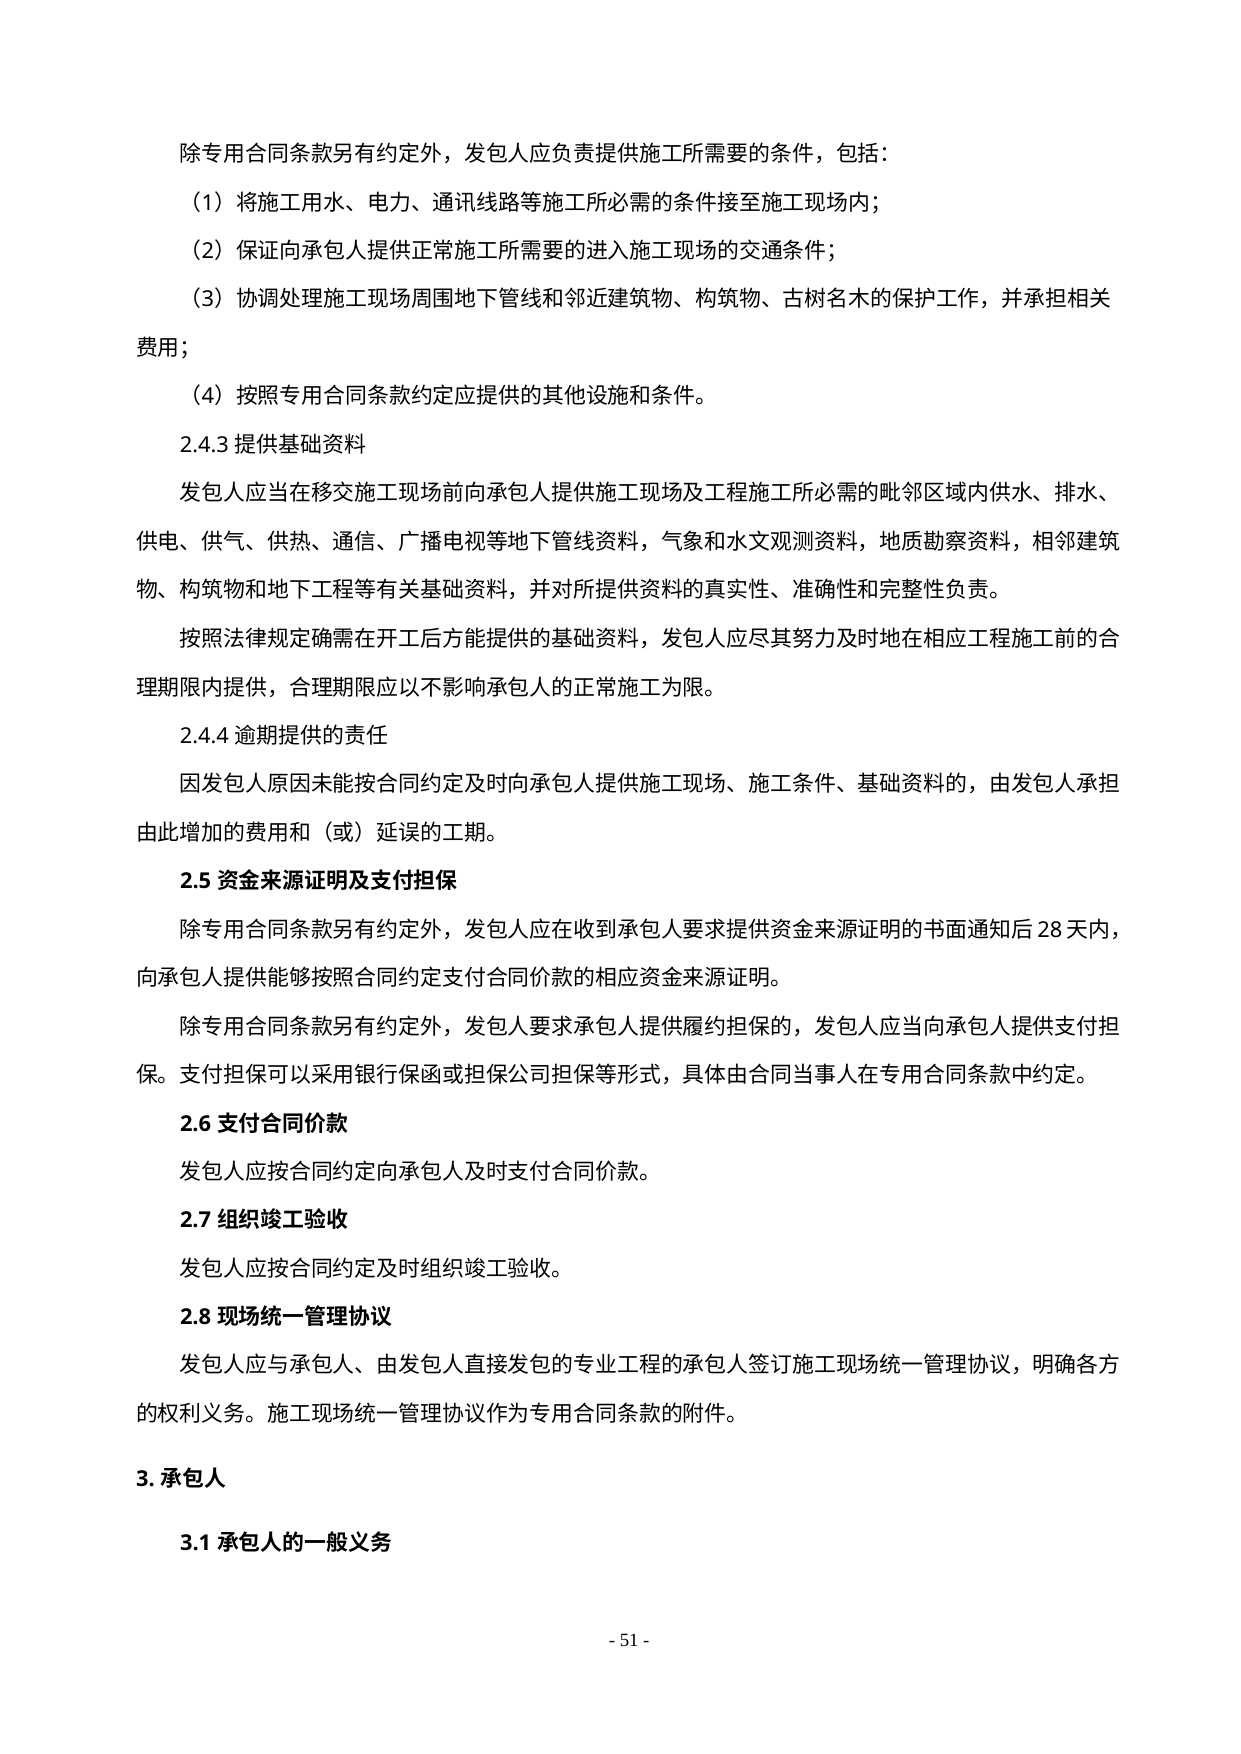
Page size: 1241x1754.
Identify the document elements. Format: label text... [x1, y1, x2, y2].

text 发包人应与承包人、由发包人直接发包的专业工程的承包人签订施工现场统一管理协议，明确各方的权利义务。施工现场统一管理协议作为专用合同条款的附件。 [136, 1347, 1122, 1428]
text （2）保证向承包人提供正常施工所需要的进入施工现场的交通条件； [136, 232, 1122, 265]
subtitle 3. 承包人 [136, 1460, 1122, 1493]
text 发包人应按合同约定向承包人及时支付合同价款。 [136, 1154, 1122, 1186]
text （4）按照专用合同条款约定应提供的其他设施和条件。 [136, 378, 1122, 410]
text 除专用合同条款另有约定外，发包人要求承包人提供履约担保的，发包人应当向承包人提供支付担保。支付担保可以采用银行保函或担保公司担保等形式，具体由合同当事人在专用合同条款中约定。 [136, 1008, 1122, 1089]
subtitle 3.1 承包人的一般义务 [136, 1525, 1122, 1557]
text （3）协调处理施工现场周围地下管线和邻近建筑物、构筑物、古树名木的保护工作，并承担相关费用； [136, 281, 1122, 362]
text 除专用合同条款另有约定外，发包人应负责提供施工所需要的条件，包括： [136, 136, 1122, 168]
text （1）将施工用水、电力、通讯线路等施工所必需的条件接至施工现场内； [136, 184, 1122, 217]
text 2.4.3 提供基础资料 [136, 426, 1122, 459]
text 发包人应当在移交施工现场前向承包人提供施工现场及工程施工所必需的毗邻区域内供水、排水、供电、供气、供热、通信、广播电视等地下管线资料，气象和水文观测资料，地质勘察资料，相邻建筑物、构筑物和地下工程等有关基础资料，并对所提供资料的真实性、准确性和完整性负责。 [136, 474, 1122, 604]
text 除专用合同条款另有约定外，发包人应在收到承包人要求提供资金来源证明的书面通知后28天内，向承包人提供能够按照合同约定支付合同价款的相应资金来源证明。 [136, 911, 1122, 992]
text 发包人应按合同约定及时组织竣工验收。 [136, 1250, 1122, 1283]
subtitle 2.5 资金来源证明及支付担保 [136, 863, 1122, 895]
text 因发包人原因未能按合同约定及时向承包人提供施工现场、施工条件、基础资料的，由发包人承担由此增加的费用和（或）延误的工期。 [136, 766, 1122, 847]
text 按照法律规定确需在开工后方能提供的基础资料，发包人应尽其努力及时地在相应工程施工前的合理期限内提供，合理期限应以不影响承包人的正常施工为限。 [136, 620, 1122, 702]
subtitle 2.8 现场统一管理协议 [136, 1299, 1122, 1331]
subtitle 2.6 支付合同价款 [136, 1105, 1122, 1138]
subtitle 2.7 组织竣工验收 [136, 1202, 1122, 1234]
text 2.4.4 逾期提供的责任 [136, 717, 1122, 750]
